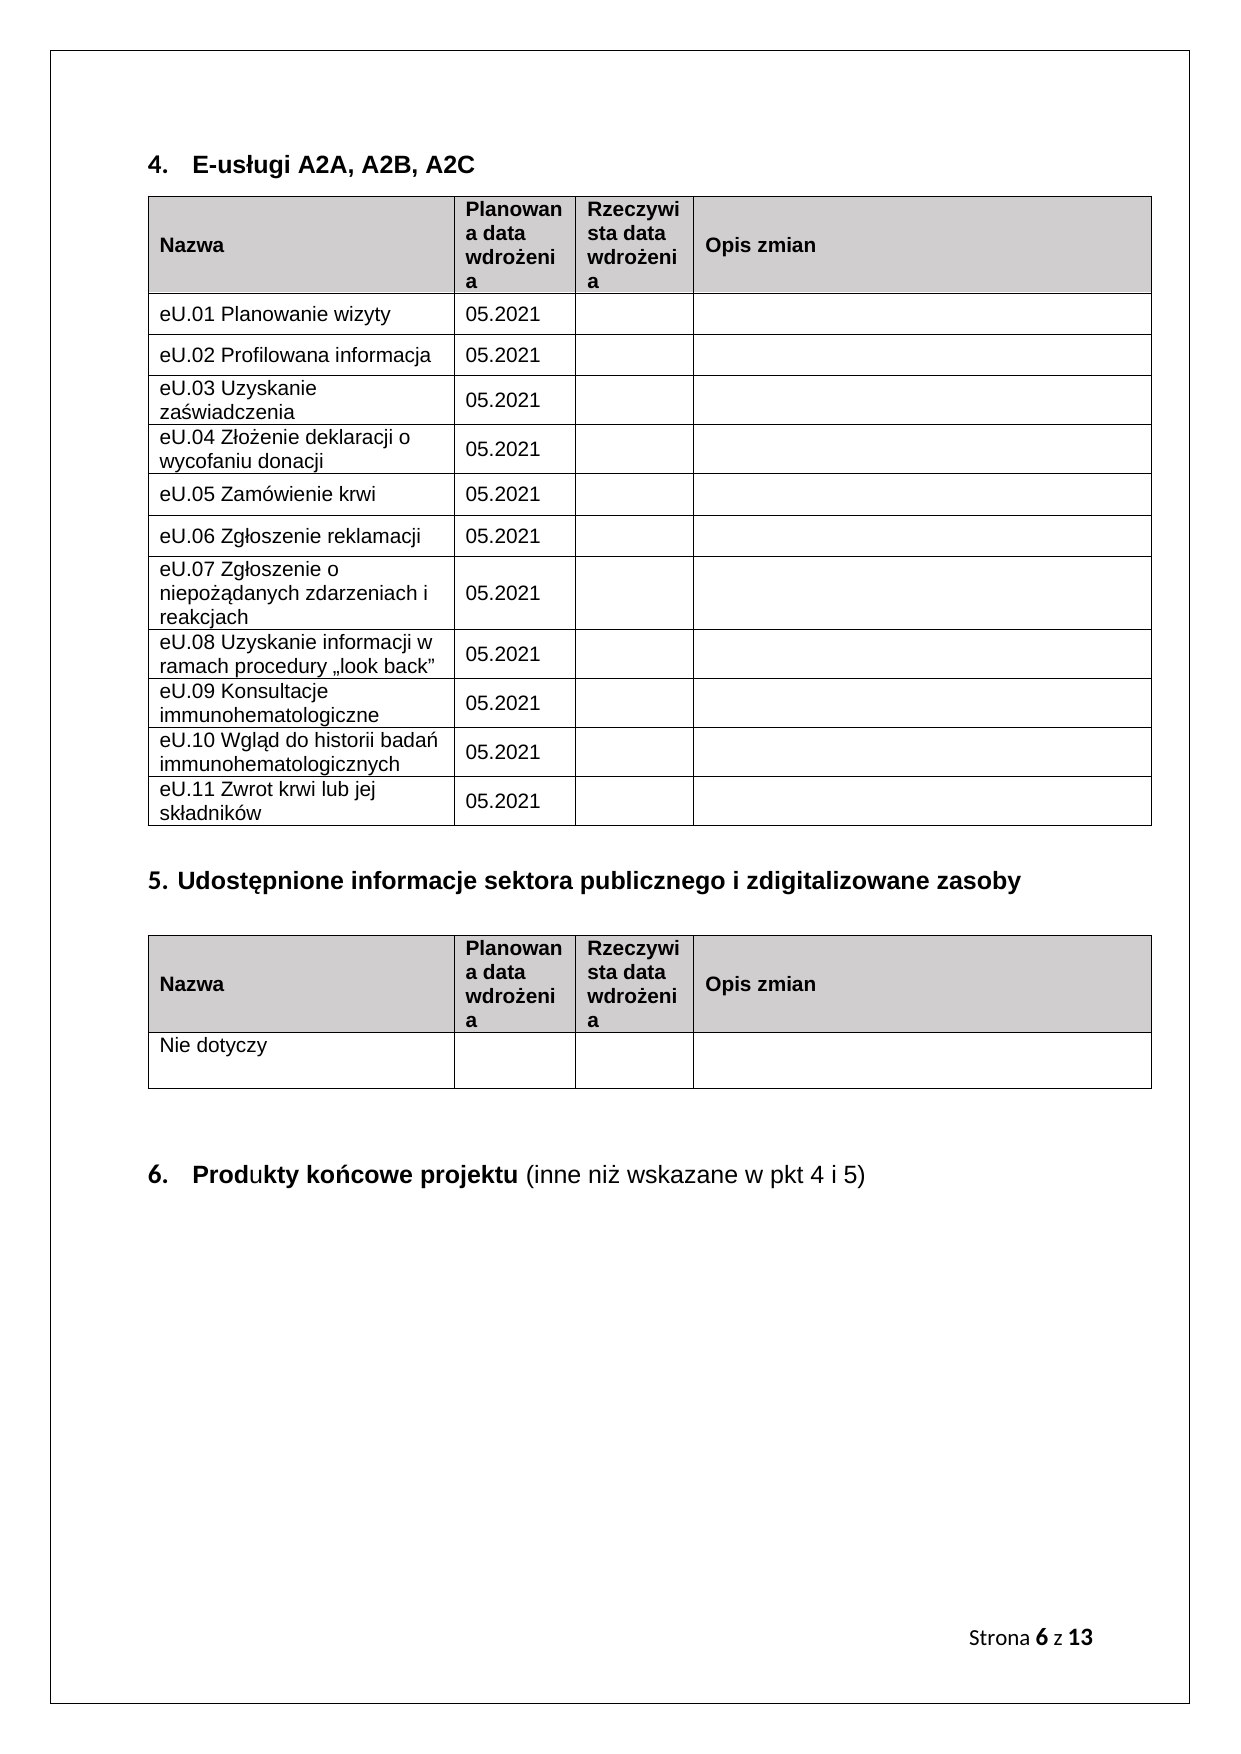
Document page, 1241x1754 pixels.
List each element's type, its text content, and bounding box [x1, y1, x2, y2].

table_cell 05.2021 [455, 728, 575, 776]
table_cell 05.2021 [455, 679, 575, 727]
table_cell [576, 1033, 693, 1088]
table_cell 05.2021 [455, 777, 575, 824]
table_cell eU.02 Profilowana informacja [149, 335, 454, 375]
table_header Nazwa [149, 197, 454, 292]
table_cell [694, 679, 1151, 727]
table_cell Nie dotyczy [149, 1033, 454, 1088]
table_cell 05.2021 [455, 516, 575, 556]
table_cell [694, 425, 1151, 473]
table_header Opis zmian [694, 197, 1151, 292]
table_cell eU.09 Konsultacje immunohematologiczne [149, 679, 454, 727]
table_cell [576, 425, 693, 473]
table_cell [576, 679, 693, 727]
table_cell [576, 335, 693, 375]
table_cell [694, 630, 1151, 678]
table_cell eU.07 Zgłoszenie o niepożądanych zdarzeniach i reakcjach [149, 557, 454, 629]
table_cell eU.05 Zamówienie krwi [149, 474, 454, 514]
table_cell [694, 728, 1151, 776]
table_cell [694, 474, 1151, 514]
table_cell [576, 294, 693, 334]
table_cell [694, 516, 1151, 556]
table_header Planowana data wdrożenia [455, 936, 575, 1032]
table_cell [576, 557, 693, 629]
table_cell eU.03 Uzyskanie zaświadczenia [149, 376, 454, 424]
table_cell [694, 557, 1151, 629]
table_cell [576, 516, 693, 556]
table_cell eU.01 Planowanie wizyty [149, 294, 454, 334]
table_header Rzeczywista data wdrożenia [576, 197, 693, 292]
subtitle Udostępnione informacje sektora publicznego i zdigitalizowane zasoby [148, 863, 1093, 896]
table_cell [576, 474, 693, 514]
table_cell [694, 335, 1151, 375]
subtitle E-usługi A2A, A2B, A2C [148, 147, 1093, 181]
table_cell [576, 728, 693, 776]
table_cell 05.2021 [455, 376, 575, 424]
table_cell [694, 777, 1151, 824]
table_cell 05.2021 [455, 335, 575, 375]
table_header Planowana data wdrożenia [455, 197, 575, 292]
table_cell eU.11 Zwrot krwi lub jej składników [149, 777, 454, 824]
table_cell [576, 376, 693, 424]
table_cell [576, 777, 693, 824]
table_cell eU.08 Uzyskanie informacji w ramach procedury „look back” [149, 630, 454, 678]
table_cell 05.2021 [455, 425, 575, 473]
table_header Nazwa [149, 936, 454, 1032]
table_cell [576, 630, 693, 678]
subtitle Produkty końcowe projektu (inne niż wskazane w pkt 4 i 5) [148, 1158, 1093, 1191]
table_header Rzeczywista data wdrożenia [576, 936, 693, 1032]
table_cell 05.2021 [455, 557, 575, 629]
table_cell eU.10 Wgląd do historii badań immunohematologicznych [149, 728, 454, 776]
table_cell [694, 294, 1151, 334]
table_header Opis zmian [694, 936, 1151, 1032]
table_cell eU.06 Zgłoszenie reklamacji [149, 516, 454, 556]
table_cell [455, 1033, 575, 1088]
table_cell 05.2021 [455, 630, 575, 678]
table_cell [694, 1033, 1151, 1088]
table_cell 05.2021 [455, 474, 575, 514]
table_cell [694, 376, 1151, 424]
table_cell eU.04 Złożenie deklaracji o wycofaniu donacji [149, 425, 454, 473]
table_cell 05.2021 [455, 294, 575, 334]
